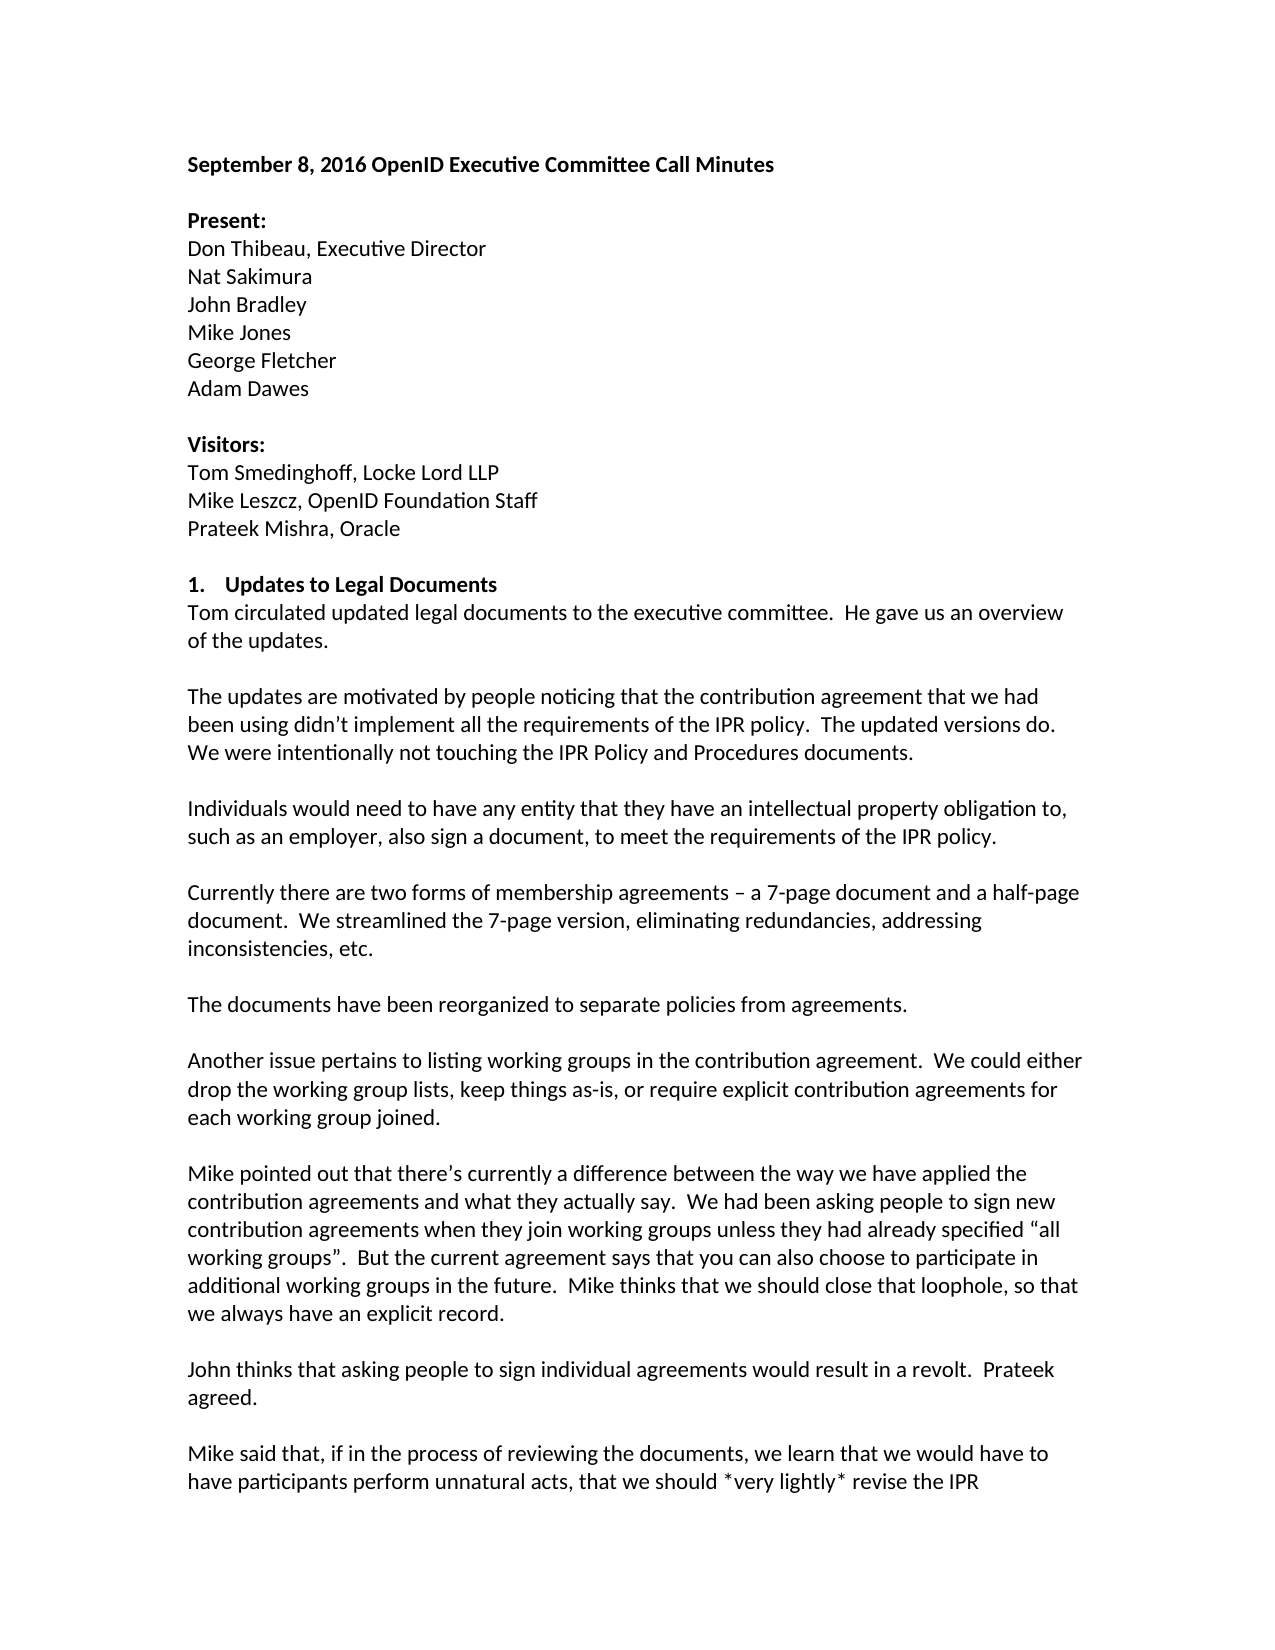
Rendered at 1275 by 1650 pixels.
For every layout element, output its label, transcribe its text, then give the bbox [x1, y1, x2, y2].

list Updates to Legal Documents [187, 570, 1087, 598]
text Currently there are two forms of membership agreements – a 7-page document and a half-page document. We streamlined the 7-page version, eliminating redundancies, addressing inconsistencies, etc. [187, 878, 1087, 963]
text The documents have been reorganized to separate policies from agreements. [187, 991, 1087, 1019]
text Individuals would need to have any entity that they have an intellectual property obligation to, such as an employer, also sign a document, to meet the requirements of the IPR policy. [187, 794, 1087, 851]
text John Bradley [187, 290, 1087, 318]
text The updates are motivated by people noticing that the contribution agreement that we had been using didn’t implement all the requirements of the IPR policy. The updated versions do. We were intentionally not touching the IPR Policy and Procedures documents. [187, 682, 1087, 766]
text September 8, 2016 OpenID Executive Committee Call Minutes [187, 150, 1087, 178]
text George Fletcher [187, 346, 1087, 374]
text Visitors: [187, 430, 1087, 458]
text Prateek Mishra, Oracle [187, 514, 1087, 542]
text Adam Dawes [187, 374, 1087, 402]
text Nat Sakimura [187, 262, 1087, 290]
text Tom Smedinghoff, Locke Lord LLP [187, 458, 1087, 486]
text Mike Jones [187, 318, 1087, 346]
text John thinks that asking people to sign individual agreements would result in a revolt. Prateek agreed. [187, 1355, 1087, 1411]
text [187, 1439, 1087, 1495]
text Mike pointed out that there’s currently a difference between the way we have applied the contribution agreements and what they actually say. We had been asking people to sign new contribution agreements when they join working groups unless they had already specified “all working groups”. But the current agreement says that you can also choose to participate in additional working groups in the future. Mike thinks that we should close that loophole, so that we always have an explicit record. [187, 1159, 1087, 1327]
text Present: [187, 206, 1087, 234]
text Don Thibeau, Executive Director [187, 234, 1087, 262]
text Tom circulated updated legal documents to the executive committee. He gave us an overview of the updates. [187, 598, 1087, 654]
text Another issue pertains to listing working groups in the contribution agreement. We could either drop the working group lists, keep things as-is, or require explicit contribution agreements for each working group joined. [187, 1047, 1087, 1131]
text Mike Leszcz, OpenID Foundation Staff [187, 486, 1087, 514]
